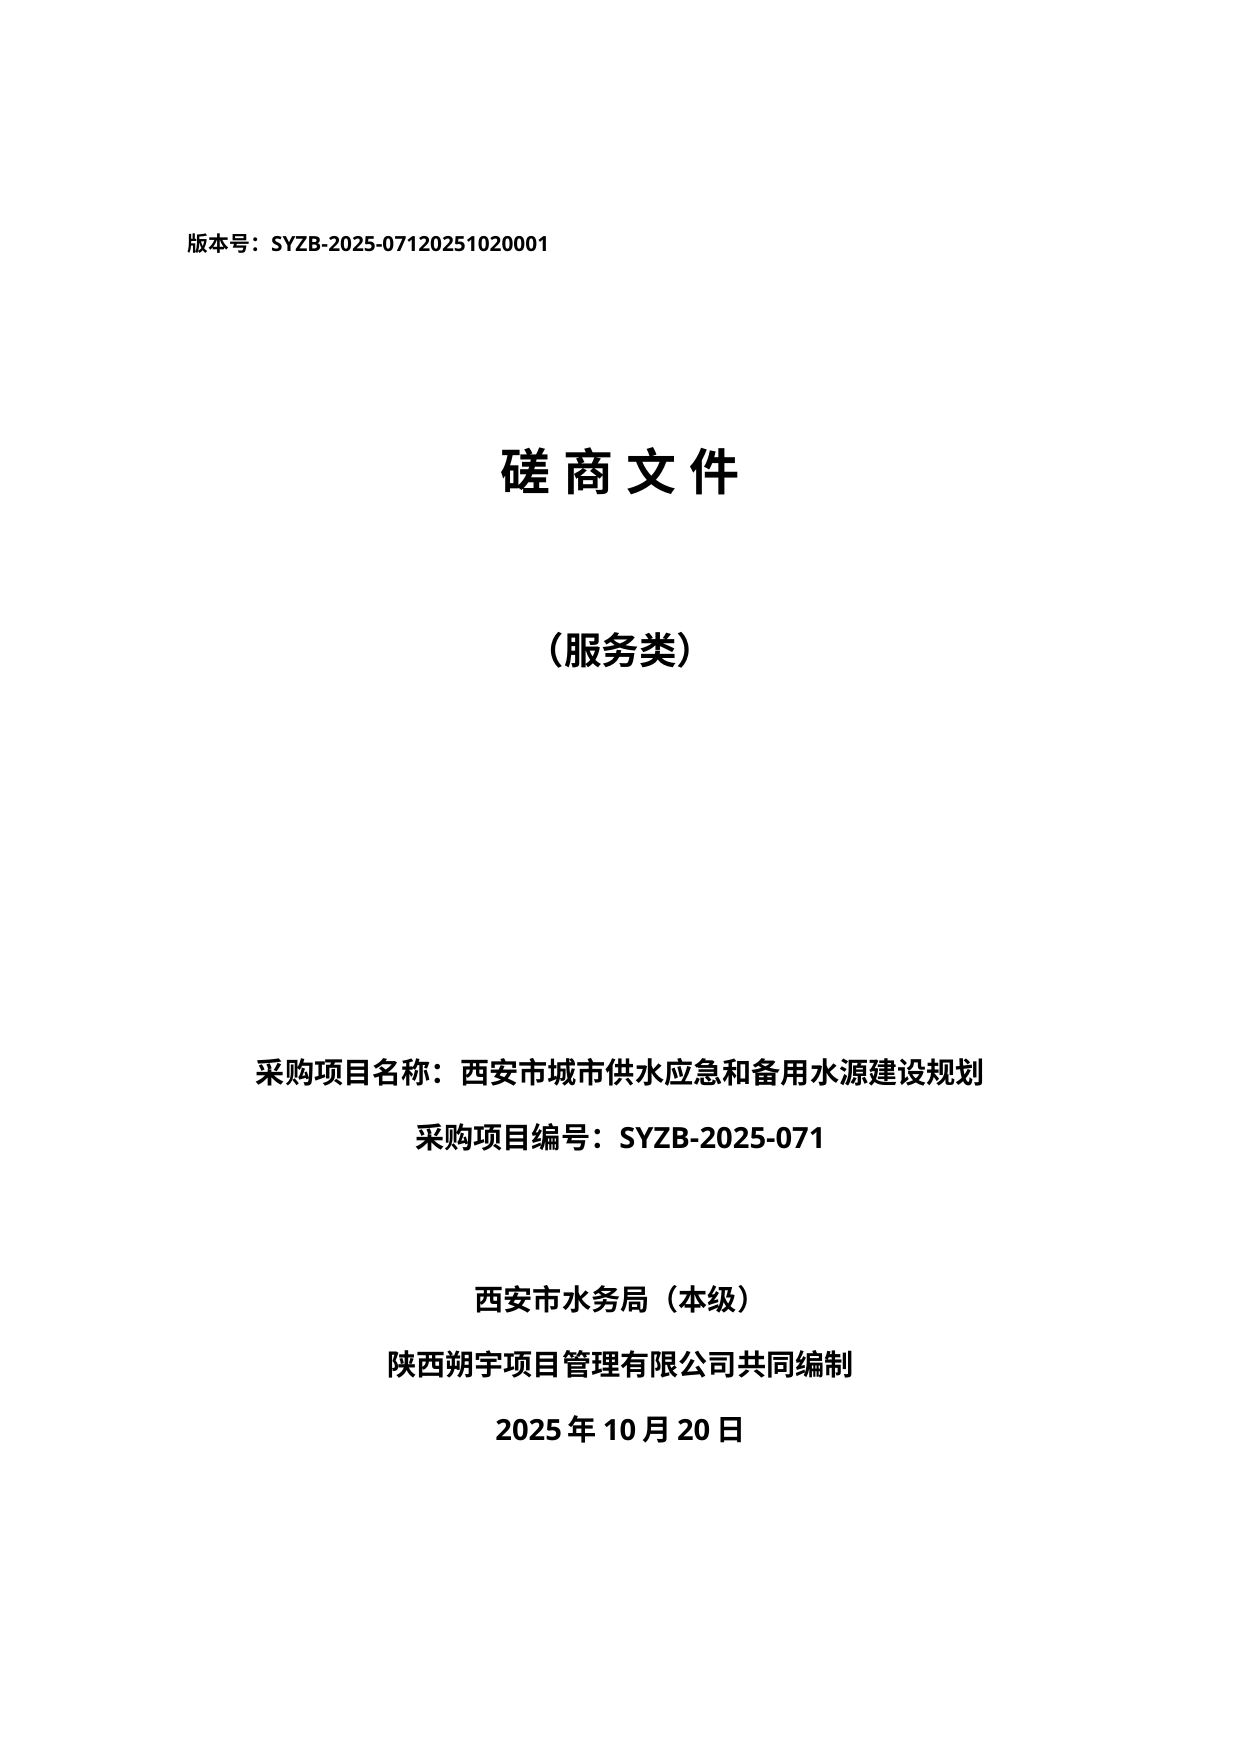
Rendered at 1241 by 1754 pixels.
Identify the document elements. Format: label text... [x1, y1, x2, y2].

text （服务类） [187, 617, 1053, 1039]
text 2025年10月20日 [187, 1397, 1053, 1462]
text 版本号：SYZB-2025-07120251020001 [187, 227, 1053, 422]
text 采购项目编号：SYZB-2025-071 [187, 1104, 1053, 1267]
text 西安市水务局（本级） [187, 1267, 1053, 1332]
text 采购项目名称：西安市城市供水应急和备用水源建设规划 [187, 1039, 1053, 1104]
text 磋 商 文 件 [187, 422, 1053, 617]
text 陕西朔宇项目管理有限公司共同编制 [187, 1332, 1053, 1397]
